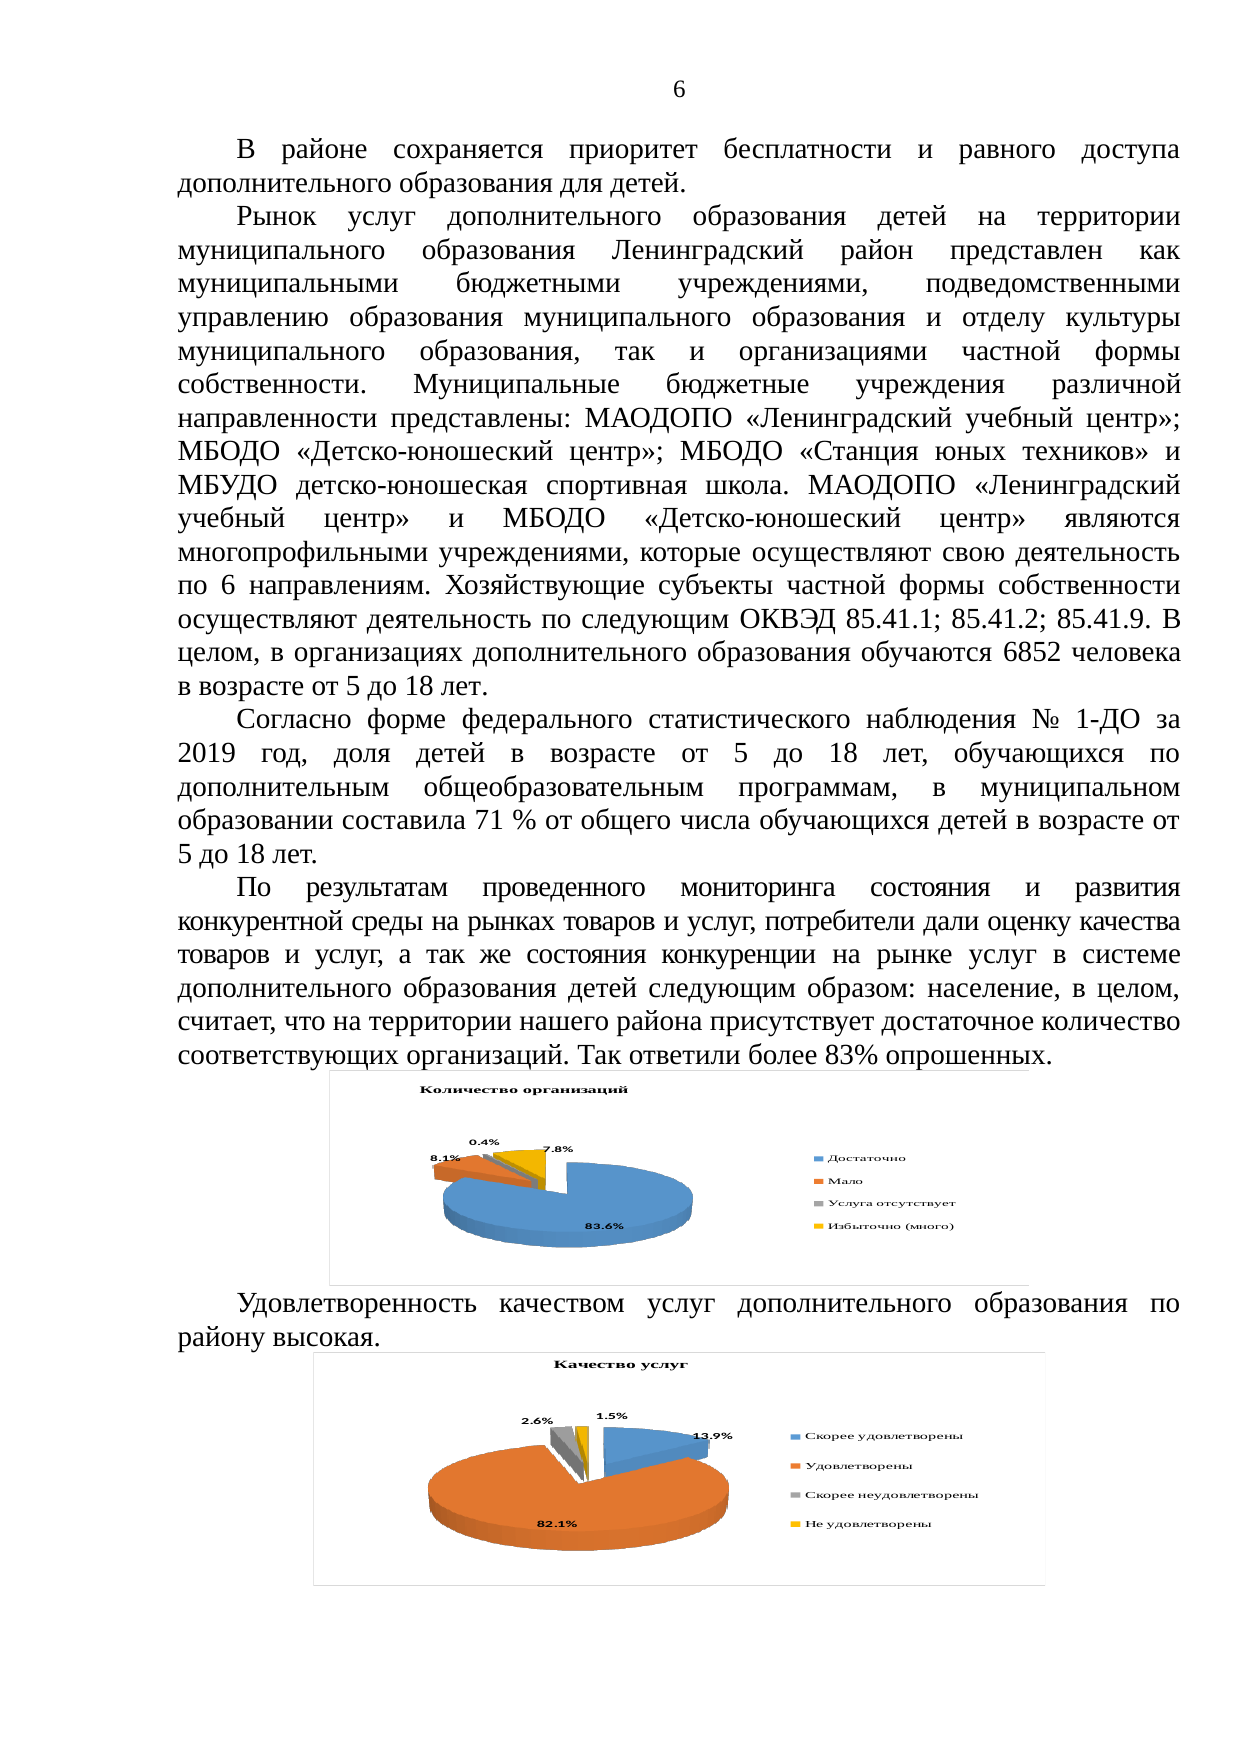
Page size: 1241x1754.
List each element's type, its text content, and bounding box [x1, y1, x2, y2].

text Удовлетворенность качеством услуг дополнительного образования по району высокая. [177, 1285, 1181, 1352]
text Согласно форме федерального статистического наблюдения № 1-ДО за 2019 год, доля детей в возрасте от 5 до 18 лет, обучающихся по дополнительным общеобразовательным программам, в муниципальном образовании составила 71 % от общего числа обучающихся детей в возрасте от 5 до 18 лет. [177, 702, 1181, 869]
text В районе сохраняется приоритет бесплатности и равного доступа дополнительного образования для детей. [177, 131, 1181, 198]
text По результатам проведенного мониторинга состояния и развития конкурентной среды на рынках товаров и услуг, потребители дали оценку качества товаров и услуг, а так же состояния конкуренции на рынке услуг в системе дополнительного образования детей следующим образом: население, в целом, считает, что на территории нашего района присутствует достаточное количество соответствующих организаций. Так ответили более 83% опрошенных. [177, 869, 1181, 1071]
text Рынок услуг дополнительного образования детей на территории муниципального образования Ленинградский район представлен как муниципальными бюджетными учреждениями, подведомственными управлению образования муниципального образования и отделу культуры муниципального образования, так и организациями частной формы собственности. Муниципальные бюджетные учреждения различной направленности представлены: МАОДОПО «Ленинградский учебный центр»; МБОДО «Детско-юношеский центр»; МБОДО «Станция юных техников» и МБУДО детско-юношеская спортивная школа. МАОДОПО «Ленинградский учебный центр» и МБОДО «Детско-юношеский центр» являются многопрофильными учреждениями, которые осуществляют свою деятельность по 6 направлениям. Хозяйствующие субъекты частной формы собственности осуществляют деятельность по следующим ОКВЭД 85.41.1; 85.41.2; 85.41.9. В целом, в организациях дополнительного образования обучаются 6852 человека в возрасте от 5 до 18 лет. [177, 198, 1181, 702]
